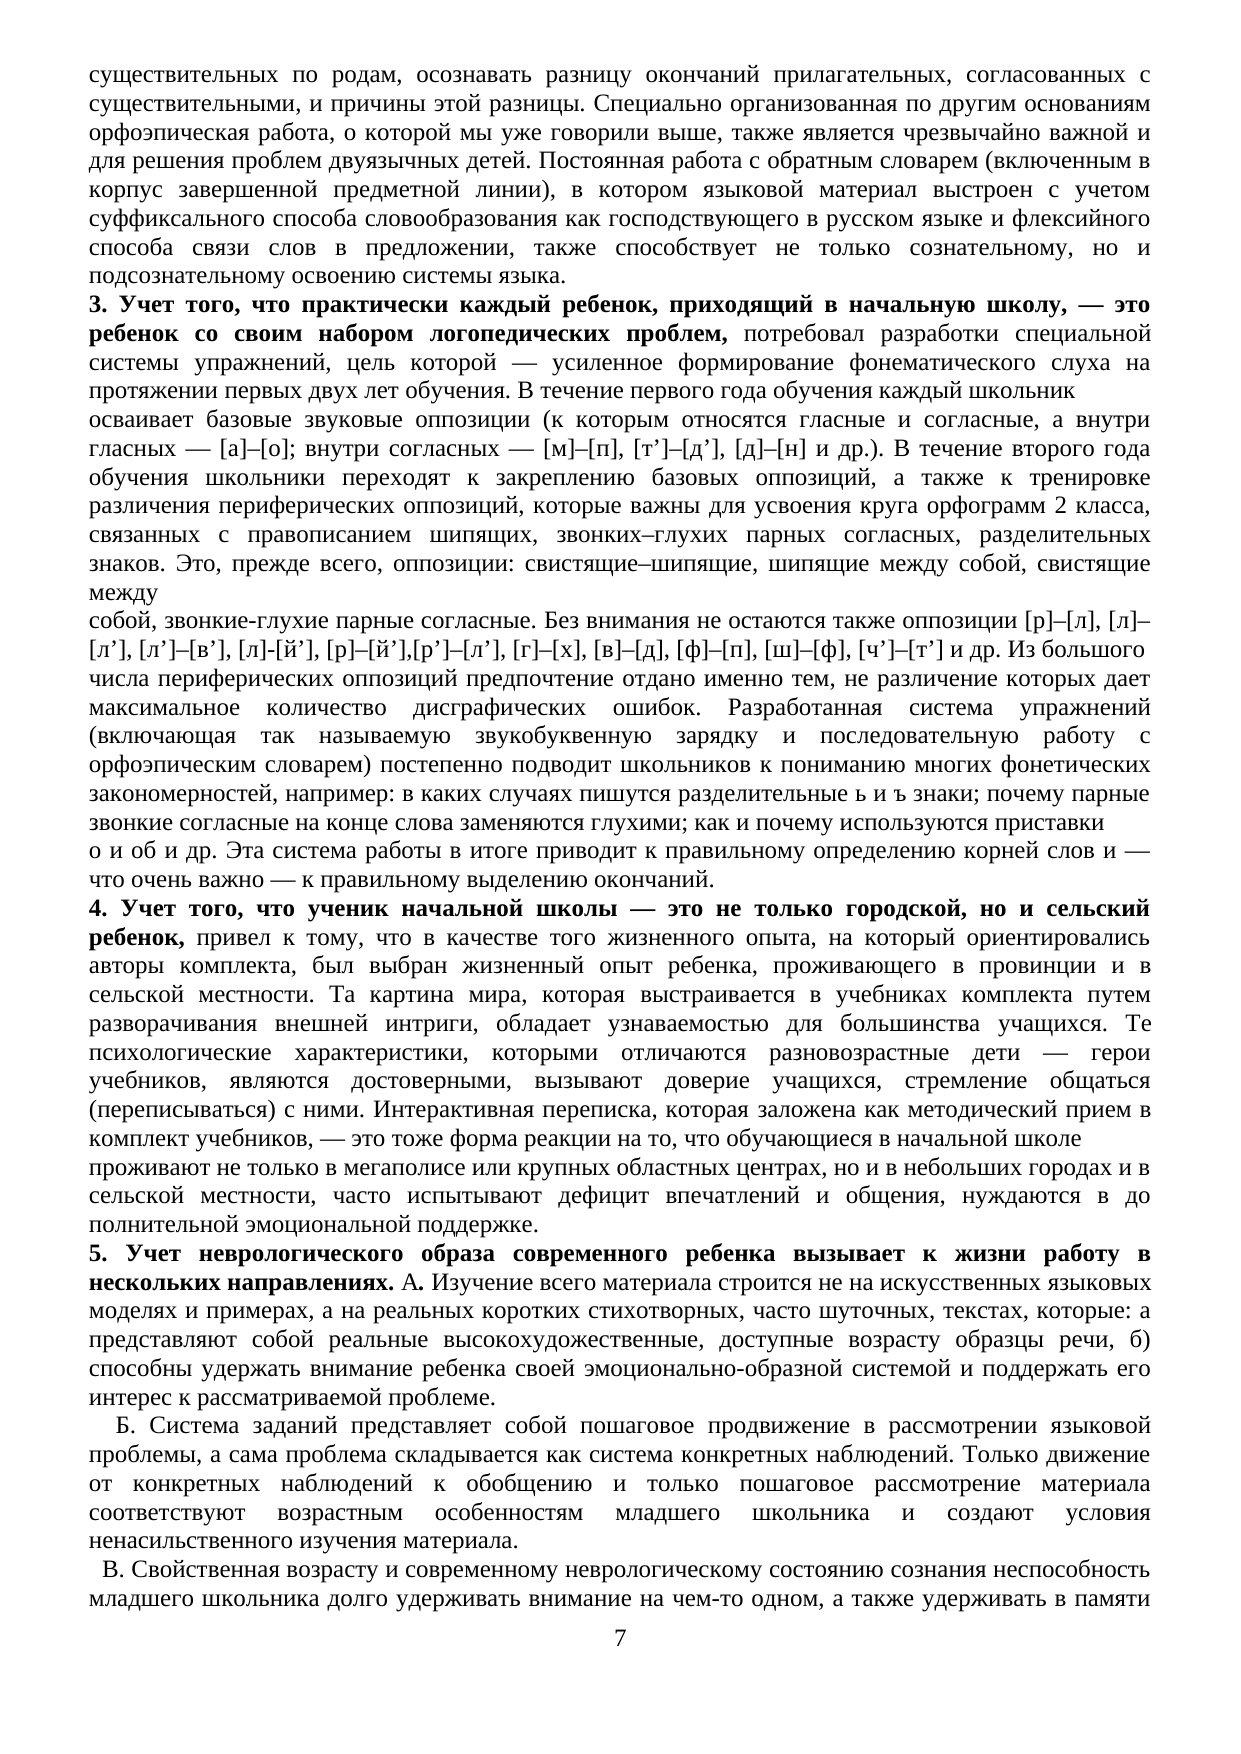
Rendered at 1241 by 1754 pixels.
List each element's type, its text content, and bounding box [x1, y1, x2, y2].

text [89, 1554, 1152, 1612]
text 3. Учет того, что практически каждый ребенок, приходящий в начальную школу, — это ребенок со своим набором логопедических проблем, потребовал разработки специальной системы упражнений, цель которой — усиленное формирование фонематического слуха на протяжении первых двух лет обучения. В течение первого года обучения каждый школьник [89, 289, 1152, 404]
text 4. Учет того, что ученик начальной школы — это не только городской, но и сельский ребенок, привел к тому, что в качестве того жизненного опыта, на который ориентировались авторы комплекта, был выбран жизненный опыт ребенка, проживающего в провинции и в сельской местности. Та картина мира, которая выстраивается в учебниках комплекта путем разворачивания внешней интриги, обладает узнаваемостью для большинства учащихся. Те психологические характеристики, которыми отличаются разновозрастные дети — герои учебников, являются достоверными, вызывают доверие учащихся, стремление общаться (переписываться) с ними. Интерактивная переписка, которая заложена как методический прием в комплект учебников, — это тоже форма реакции на то, что обучающиеся в начальной школе [89, 893, 1152, 1152]
text осваивает базовые звуковые оппозиции (к которым относятся гласные и согласные, а внутри гласных — [а]–[о]; внутри согласных — [м]–[п], [т’]–[д’], [д]–[н] и др.). В течение второго года обучения школьники переходят к закреплению базовых оппозиций, а также к тренировке различения периферических оппозиций, которые важны для усвоения круга орфограмм 2 класса, связанных с правописанием шипящих, звонких–глухих парных согласных, разделительных знаков. Это, прежде всего, оппозиции: свистящие–шипящие, шипящие между собой, свистящие между [89, 404, 1152, 605]
text о и об и др. Эта система работы в итоге приводит к правильному определению корней слов и — что очень важно — к правильному выделению окончаний. [89, 835, 1152, 893]
text проживают не только в мегаполисе или крупных областных центрах, но и в небольших городах и в сельской местности, часто испытывают дефицит впечатлений и общения, нуждаются в до полнительной эмоциональной поддержке. [89, 1152, 1152, 1238]
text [89, 59, 1152, 289]
text собой, звонкие-глухие парные согласные. Без внимания не остаются также оппозиции [р]–[л], [л]–[л’], [л’]–[в’], [л]-[й’], [р]–[й’],[р’]–[л’], [г]–[х], [в]–[д], [ф]–[п], [ш]–[ф], [ч’]–[т’] и др. Из большого [89, 605, 1152, 663]
text Б. Система заданий представляет собой пошаговое продвижение в рассмотрении языковой проблемы, а сама проблема складывается как система конкретных наблюдений. Только движение от конкретных наблюдений к обобщению и только пошаговое рассмотрение материала соответствуют возрастным особенностям младшего школьника и создают условия ненасильственного изучения материала. [89, 1410, 1152, 1554]
text числа периферических оппозиций предпочтение отдано именно тем, не различение которых дает максимальное количество дисграфических ошибок. Разработанная система упражнений (включающая так называемую звукобуквенную зарядку и последовательную работу с орфоэпическим словарем) постепенно подводит школьников к пониманию многих фонетических закономерностей, например: в каких случаях пишутся разделительные ь и ъ знаки; почему парные звонкие согласные на конце слова заменяются глухими; как и почему используются приставки [89, 663, 1152, 835]
text 5. Учет неврологического образа современного ребенка вызывает к жизни работу в нескольких направлениях. А. Изучение всего материала строится не на искусственных языковых моделях и примерах, а на реальных коротких стихотворных, часто шуточных, текстах, которые: а представляют собой реальные высокохудожественные, доступные возрасту образцы речи, б) способны удержать внимание ребенка своей эмоционально-образной системой и поддержать его интерес к рассматриваемой проблеме. [89, 1238, 1152, 1410]
